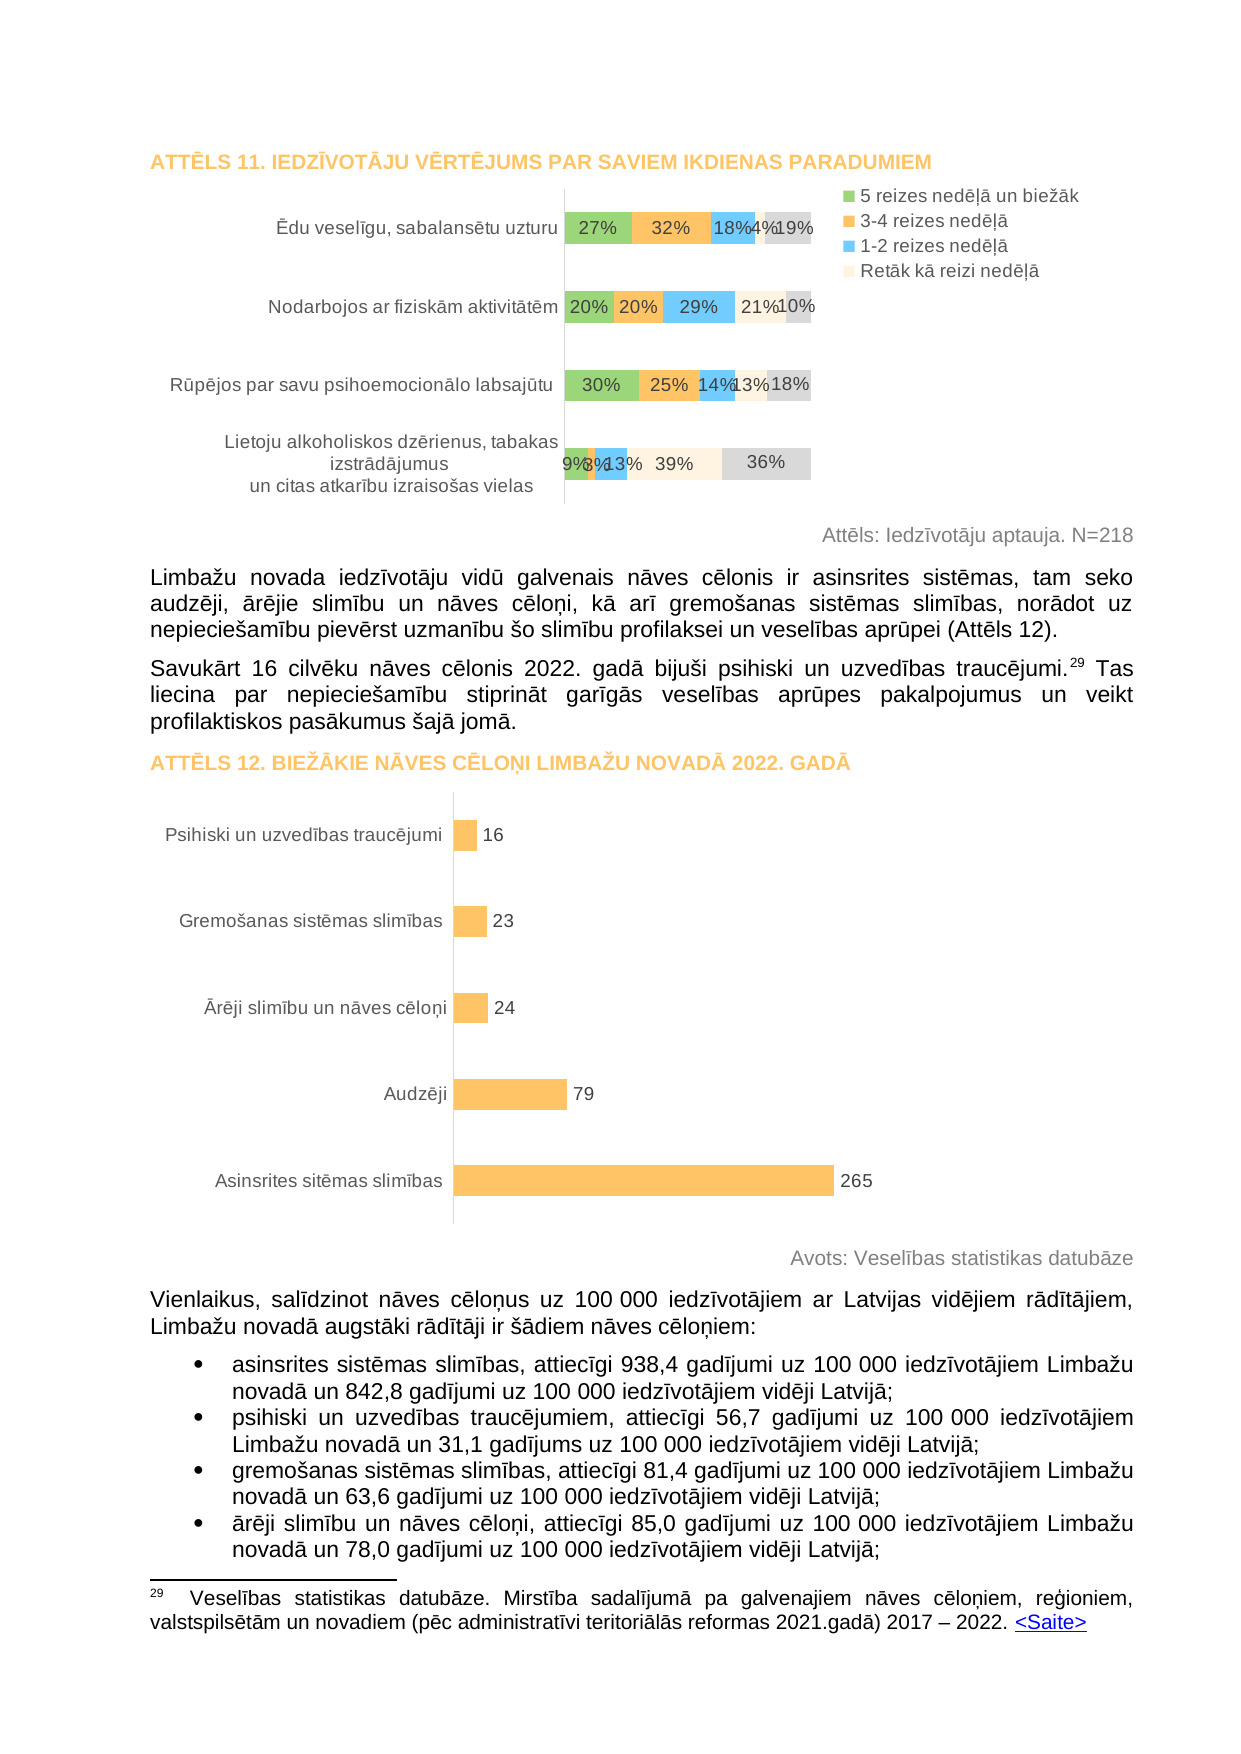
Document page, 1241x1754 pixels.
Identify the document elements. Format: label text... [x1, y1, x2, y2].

text Limbažu novada iedzīvotāju vidū galvenais nāves cēlonis ir asinsrites sistēmas, tam seko audzēji, ārējie slimību un nāves cēloņi, kā arī gremošanas sistēmas slimības, norādot uz nepieciešamību pievērst uzmanību šo slimību profilaksei un veselības aprūpei (Attēls 12). [150, 563, 1134, 643]
text Attēls: Iedzīvotāju aptauja. N=218 [150, 523, 1134, 547]
list gremošanas sistēmas slimības, attiecīgi 81,4 gadījumi uz 100 000 iedzīvotājiem Limbažu novadā un 63,6 gadījumi uz 100 000 iedzīvotājiem vidēji Latvijā; [194, 1457, 1134, 1509]
text Avots: Veselības statistikas datubāze [150, 1246, 1134, 1269]
list ārēji slimību un nāves cēloņi, attiecīgi 85,0 gadījumi uz 100 000 iedzīvotājiem Limbažu novadā un 78,0 gadījumi uz 100 000 iedzīvotājiem vidēji Latvijā; [194, 1509, 1134, 1562]
text Savukārt 16 cilvēku nāves cēlonis 2022. gadā bijuši psihiski un uzvedības traucējumi. Tas liecina par nepieciešamību stiprināt garīgās veselības aprūpes pakalpojumus un veikt profilaktiskos pasākumus šajā jomā. [150, 655, 1134, 734]
list asinsrites sistēmas slimības, attiecīgi 938,4 gadījumi uz 100 000 iedzīvotājiem Limbažu novadā un 842,8 gadījumi uz 100 000 iedzīvotājiem vidēji Latvijā; [194, 1351, 1134, 1404]
text Vienlaikus, salīdzinot nāves cēloņus uz 100 000 iedzīvotājiem ar Latvijas vidējiem rādītājiem, Limbažu novadā augstāki rādītāji ir šādiem nāves cēloņiem: [150, 1286, 1134, 1339]
list psihiski un uzvedības traucējumiem, attiecīgi 56,7 gadījumi uz 100 000 iedzīvotājiem Limbažu novadā un 31,1 gadījums uz 100 000 iedzīvotājiem vidēji Latvijā; [194, 1404, 1134, 1457]
